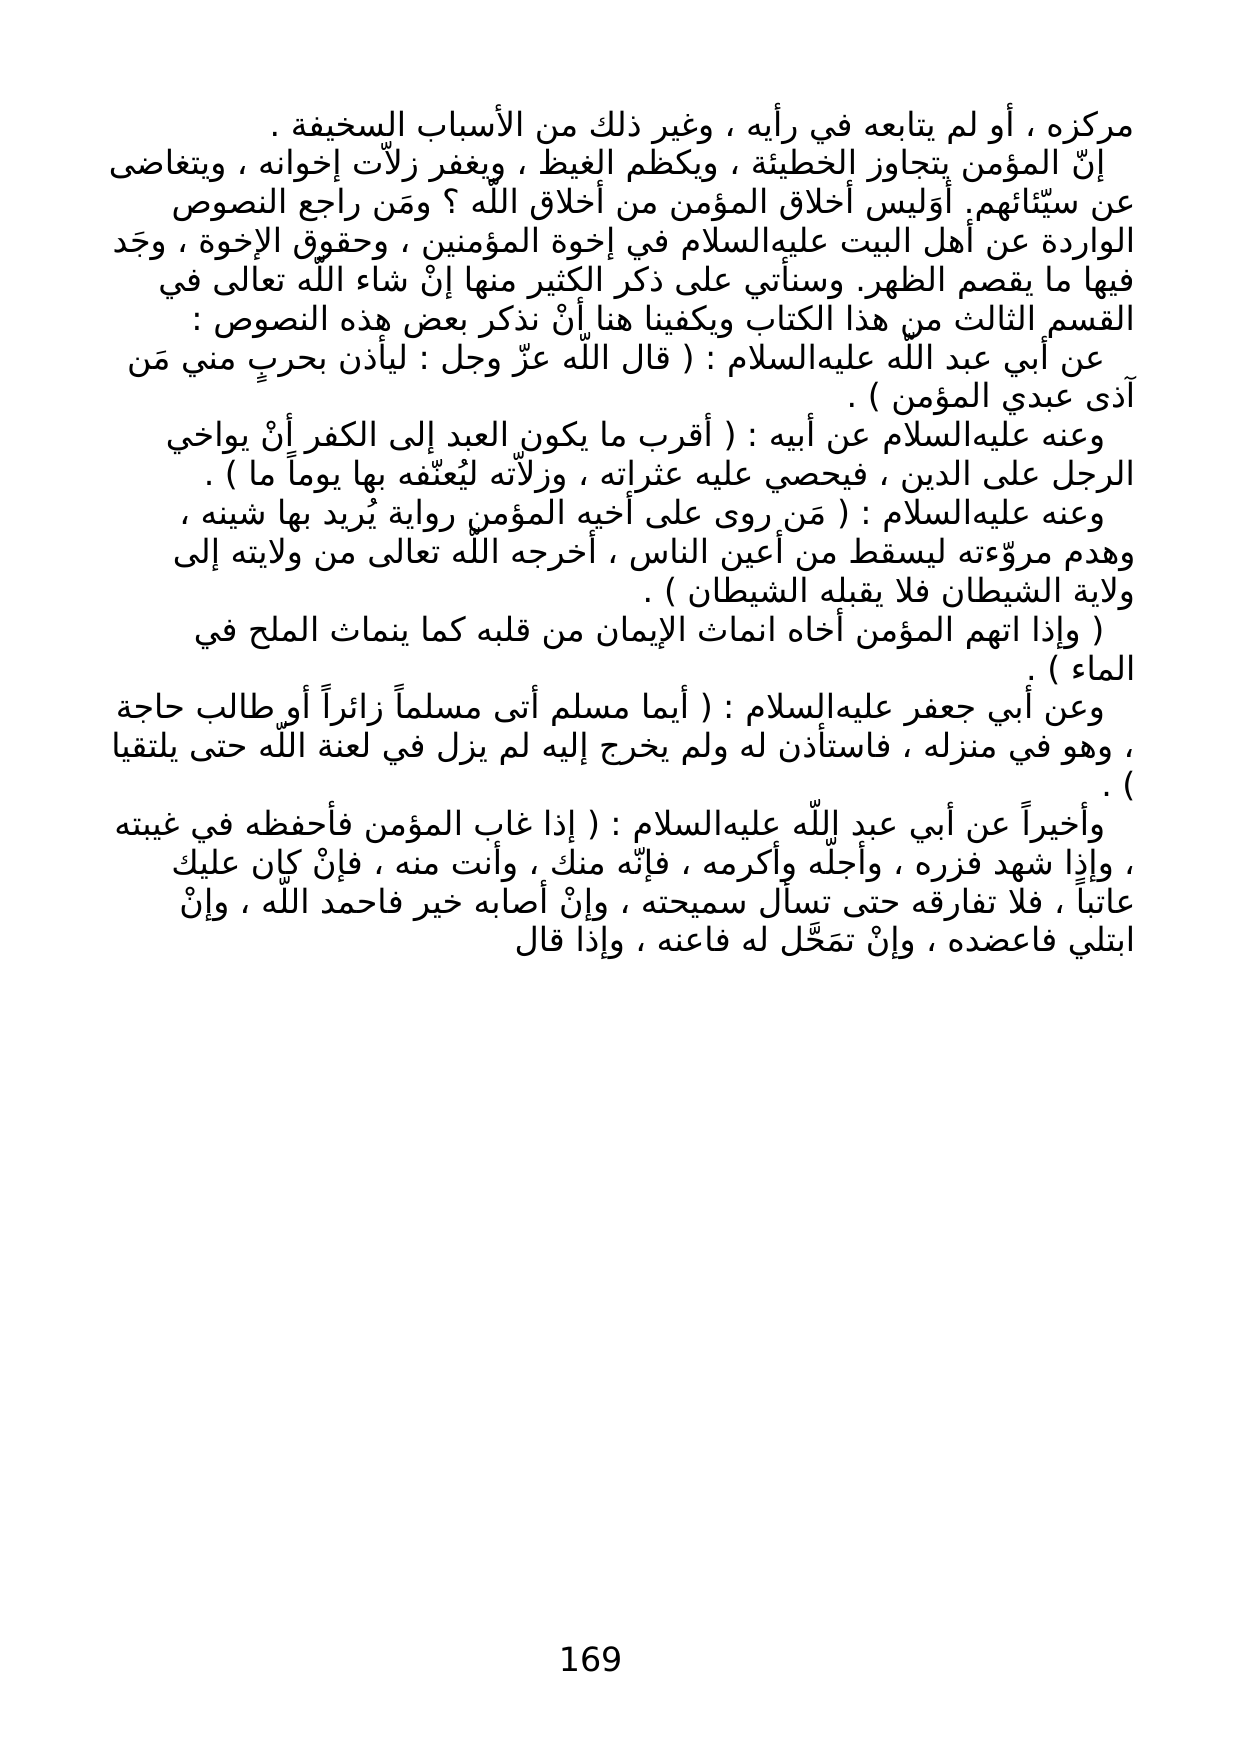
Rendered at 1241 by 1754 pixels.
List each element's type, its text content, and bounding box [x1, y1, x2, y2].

text ( وإذا اتهم المؤمن أخاه انماث الإيمان من قلبه كما ينماث الملح في الماء ) . [105, 610, 1135, 688]
text مركزه ، أو لم يتابعه في رأيه ، وغير ذلك من الأسباب السخيفة . [105, 105, 1135, 144]
text وعن أبي جعفر عليه‌السلام : ( أيما مسلم أتى مسلماً زائراً أو طالب حاجة ، وهو في منزله ، فاستأذن له ولم يخرج إليه لم يزل في لعنة اللّه حتى يلتقيا ) . [105, 688, 1135, 804]
text وعنه عليه‌السلام : ( مَن روى على أخيه المؤمن رواية يُريد بها شينه ، وهدم مروّءته ليسقط من أعين الناس ، أخرجه اللّه تعالى من ولايته إلى ولاية الشيطان فلا يقبله الشيطان ) . [105, 493, 1135, 610]
text وعنه عليه‌السلام عن أبيه : ( أقرب ما يكون العبد إلى الكفر أنْ يواخي الرجل على الدين ، فيحصي عليه عثراته ، وزلاّته ليُعنّفه بها يوماً ما ) . [105, 416, 1135, 493]
text إنّ المؤمن يتجاوز الخطيئة ، ويكظم الغيظ ، ويغفر زلاّت إخوانه ، ويتغاضى عن سيّئائهم. أوَليس أخلاق المؤمن من أخلاق اللّه ؟ ومَن راجع النصوص الواردة عن أهل البيت عليه‌السلام في إخوة المؤمنين ، وحقوق الإخوة ، وجَد فيها ما يقصم الظهر. وسنأتي على ذكر الكثير منها إنْ شاء اللّه تعالى في القسم الثالث من هذا الكتاب ويكفينا هنا أنْ نذكر بعض هذه النصوص : [105, 144, 1135, 338]
text عن أبي عبد اللّه عليه‌السلام : ( قال اللّه عزّ وجل : ليأذن بحربٍ مني مَن آذى عبدي المؤمن ) . [105, 338, 1135, 416]
text وأخيراً عن أبي عبد اللّه عليه‌السلام : ( إذا غاب المؤمن فأحفظه في غيبته ، وإذا شهد فزره ، وأجلّه وأكرمه ، فإنّه منك ، وأنت منه ، فإنْ كان عليك عاتباً ، فلا تفارقه حتى تسأل سميحته ، وإنْ أصابه خير فاحمد اللّه ، وإنْ ابتلي فاعضده ، وإنْ تمَحَّل له فاعنه ، وإذا قال [105, 804, 1135, 960]
